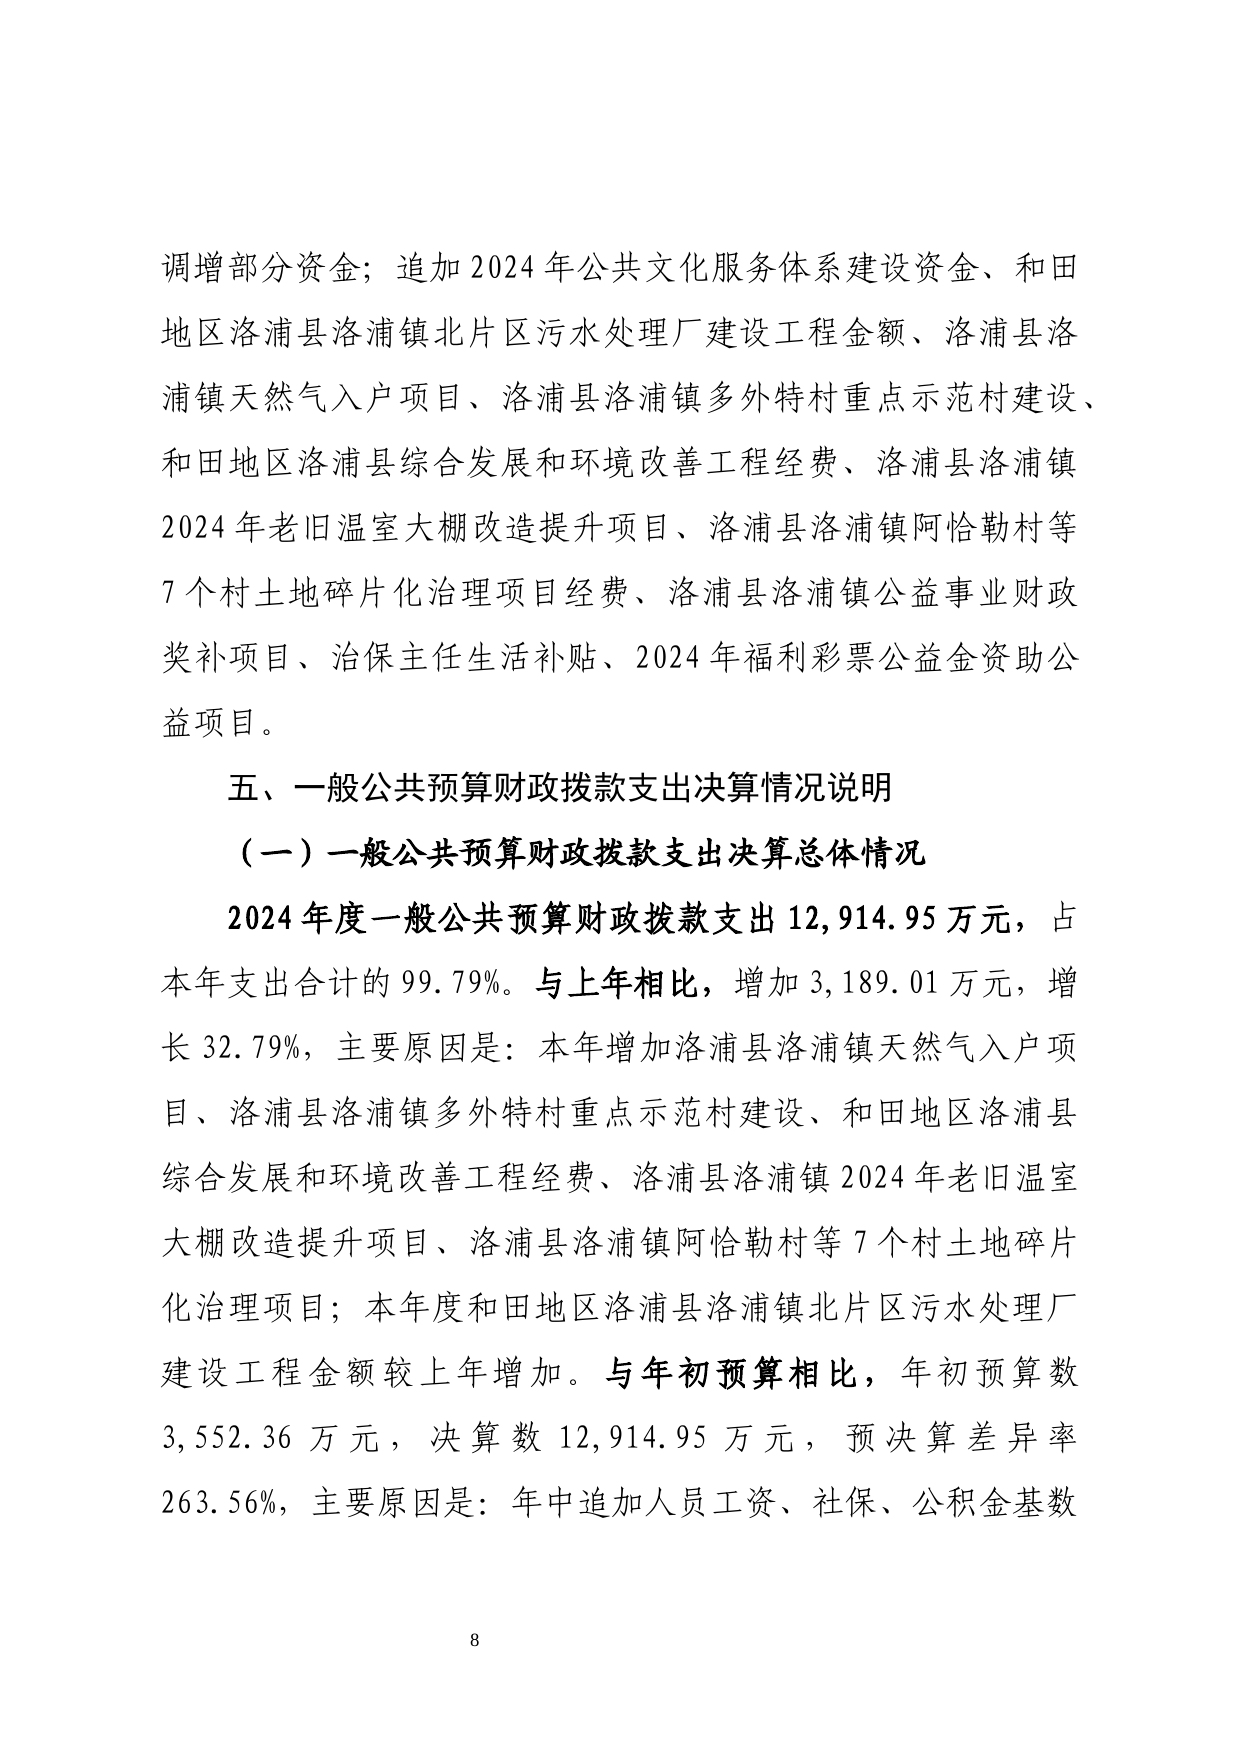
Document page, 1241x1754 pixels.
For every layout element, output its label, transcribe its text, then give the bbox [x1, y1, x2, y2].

text 五、一般公共预算财政拨款支出决算情况说明 [159, 753, 1081, 818]
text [159, 883, 1081, 1533]
text （一）一般公共预算财政拨款支出决算总体情况 [159, 818, 1081, 883]
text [159, 233, 1081, 753]
